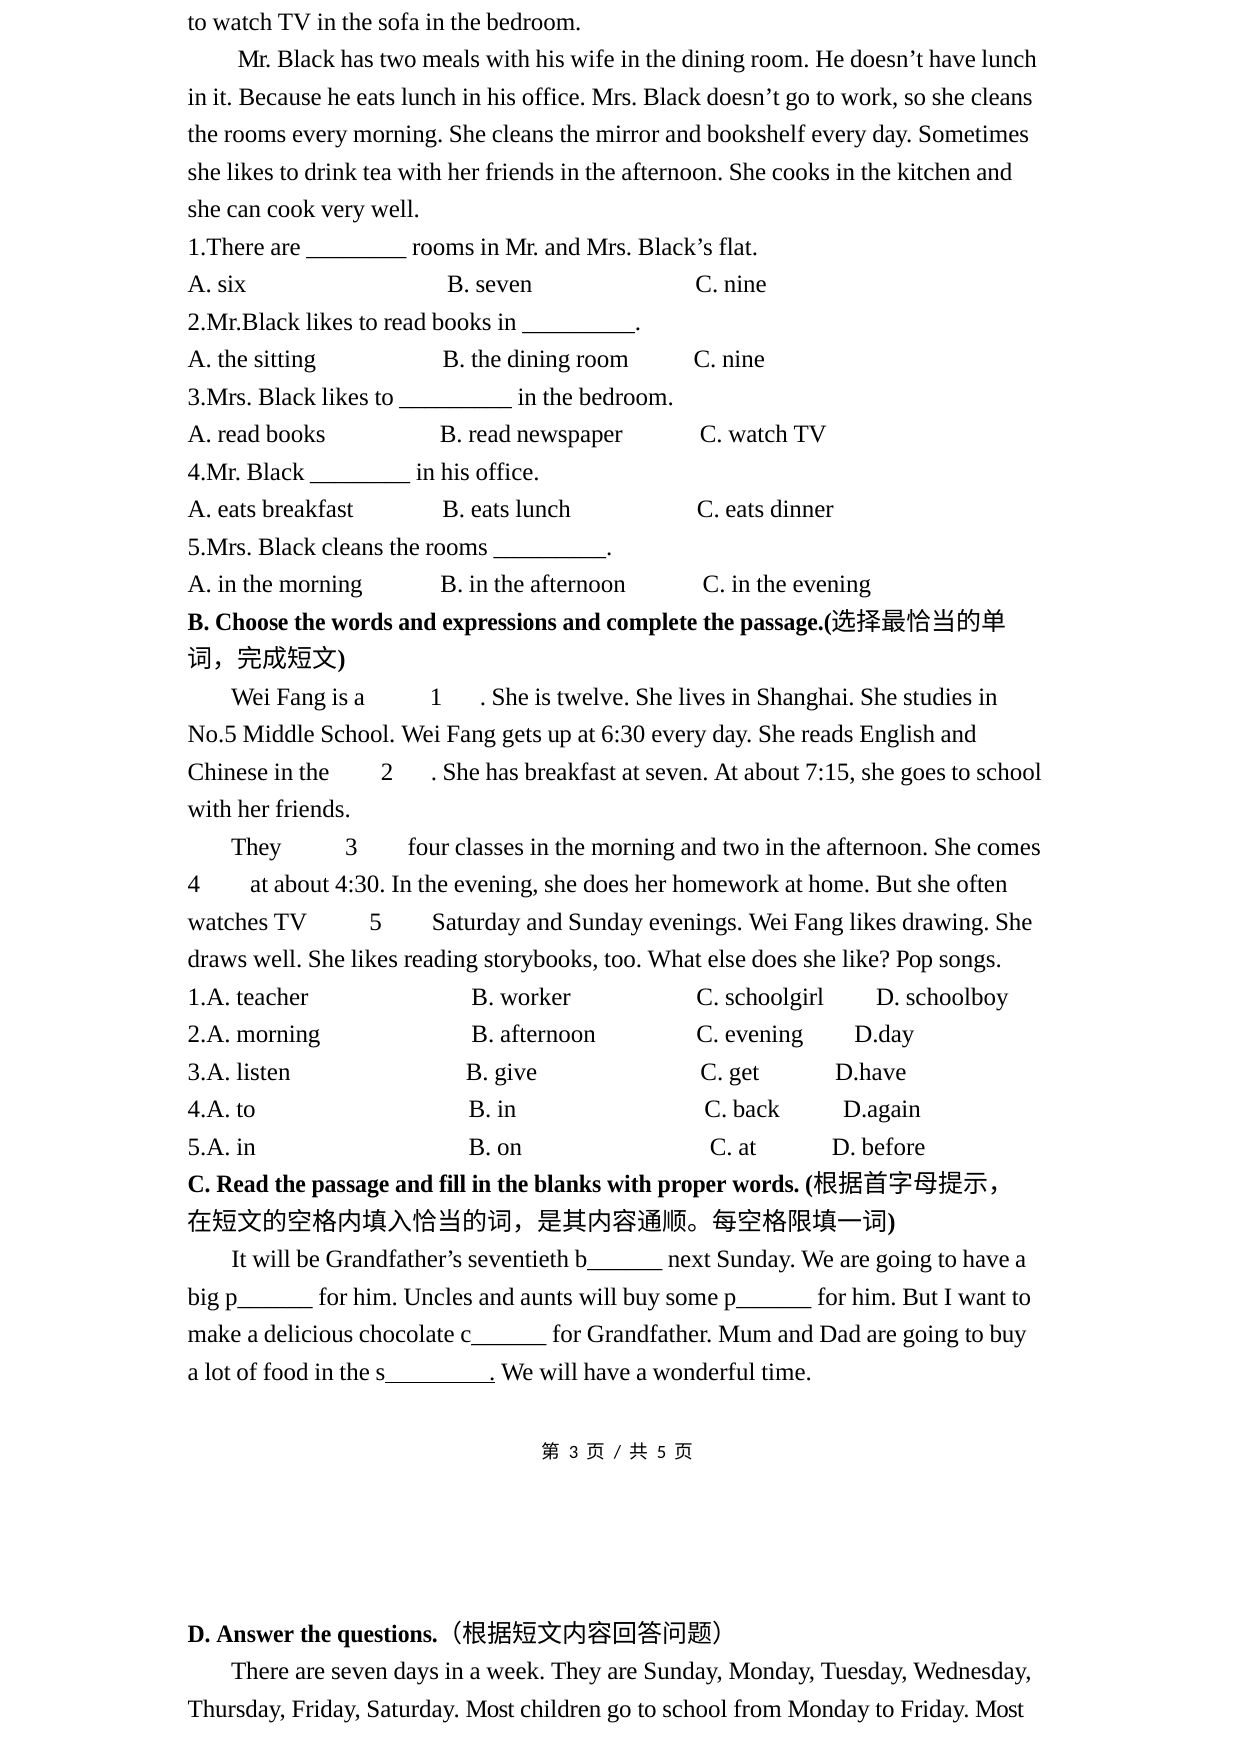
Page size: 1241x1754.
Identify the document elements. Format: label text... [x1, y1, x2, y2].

text B. Choose the words and expressions and complete the passage.(选择最恰当的单 [187, 600, 1240, 637]
text watches TV 5 Saturday and Sunday evenings. Wei Fang likes drawing. She [187, 900, 1240, 937]
text A. the sitting B. the dining room C. nine [187, 337, 1240, 375]
text make a delicious chocolate c______ for Grandfather. Mum and Dad are going to buy [187, 1312, 1240, 1350]
text 3.Mrs. Black likes to _________ in the bedroom. [187, 375, 1240, 412]
text draws well. She likes reading storybooks, too. What else does she like? Pop songs. [187, 937, 1240, 975]
text 2.Mr.Black likes to read books in _________. [187, 300, 1240, 337]
text Mr. Black has two meals with his wife in the dining room. He doesn’t have lunch [187, 37, 1240, 75]
text 1.A. teacher B. worker C. schoolgirl D. schoolboy [187, 975, 1240, 1012]
text A. eats breakfast B. eats lunch C. eats dinner [187, 487, 1240, 525]
text 1.There are ________ rooms in Mr. and Mrs. Black’s flat. [187, 225, 1240, 262]
text Thursday, Friday, Saturday. Most children go to school from Monday to Friday. Most [187, 1687, 1240, 1724]
text 4.Mr. Black ________ in his office. [187, 450, 1240, 487]
text to watch TV in the sofa in the bedroom. [187, 0, 1240, 37]
text No.5 Middle School. Wei Fang gets up at 6:30 every day. She reads English and [187, 712, 1240, 750]
text 5.Mrs. Black cleans the rooms _________. [187, 525, 1240, 562]
text 2.A. morning B. afternoon C. evening D.day [187, 1012, 1240, 1050]
text They 3 four classes in the morning and two in the afternoon. She comes [187, 825, 1240, 862]
text she can cook very well. [187, 187, 1240, 225]
text It will be Grandfather’s seventieth b______ next Sunday. We are going to have a [187, 1237, 1240, 1275]
text There are seven days in a week. They are Sunday, Monday, Tuesday, Wednesday, [187, 1649, 1240, 1687]
text A. in the morning B. in the afternoon C. in the evening [187, 562, 1240, 600]
text with her friends. [187, 787, 1240, 825]
text 4 at about 4:30. In the evening, she does her homework at home. But she often [187, 862, 1240, 900]
text a lot of food in the s . We will have a wonderful time. [187, 1350, 1240, 1387]
text 5.A. in B. on C. at D. before [187, 1125, 1240, 1162]
text the rooms every morning. She cleans the mirror and bookshelf every day. Sometimes [187, 112, 1240, 150]
text Chinese in the 2 . She has breakfast at seven. At about 7:15, she goes to school [187, 750, 1240, 787]
text Wei Fang is a 1 . She is twelve. She lives in Shanghai. She studies in [187, 675, 1240, 712]
text C. Read the passage and fill in the blanks with proper words. (根据首字母提示， [187, 1162, 1240, 1200]
text A. read books B. read newspaper C. watch TV [187, 412, 1240, 450]
text A. six B. seven C. nine [187, 262, 1240, 300]
text 4.A. to B. in C. back D.again [187, 1087, 1240, 1125]
text she likes to drink tea with her friends in the afternoon. She cooks in the kitchen and [187, 150, 1240, 187]
text 在短文的空格内填入恰当的词，是其内容通顺。每空格限填一词) [187, 1200, 1240, 1237]
text 第 3 页 / 共 5 页 [187, 1437, 1240, 1464]
text big p______ for him. Uncles and aunts will buy some p______ for him. But I want to [187, 1275, 1240, 1312]
text 3.A. listen B. give C. get D.have [187, 1050, 1240, 1087]
text 词，完成短文) [187, 637, 1240, 675]
text D. Answer the questions.（根据短文内容回答问题） [187, 1616, 1240, 1649]
text in it. Because he eats lunch in his office. Mrs. Black doesn’t go to work, so she cleans [187, 75, 1240, 112]
